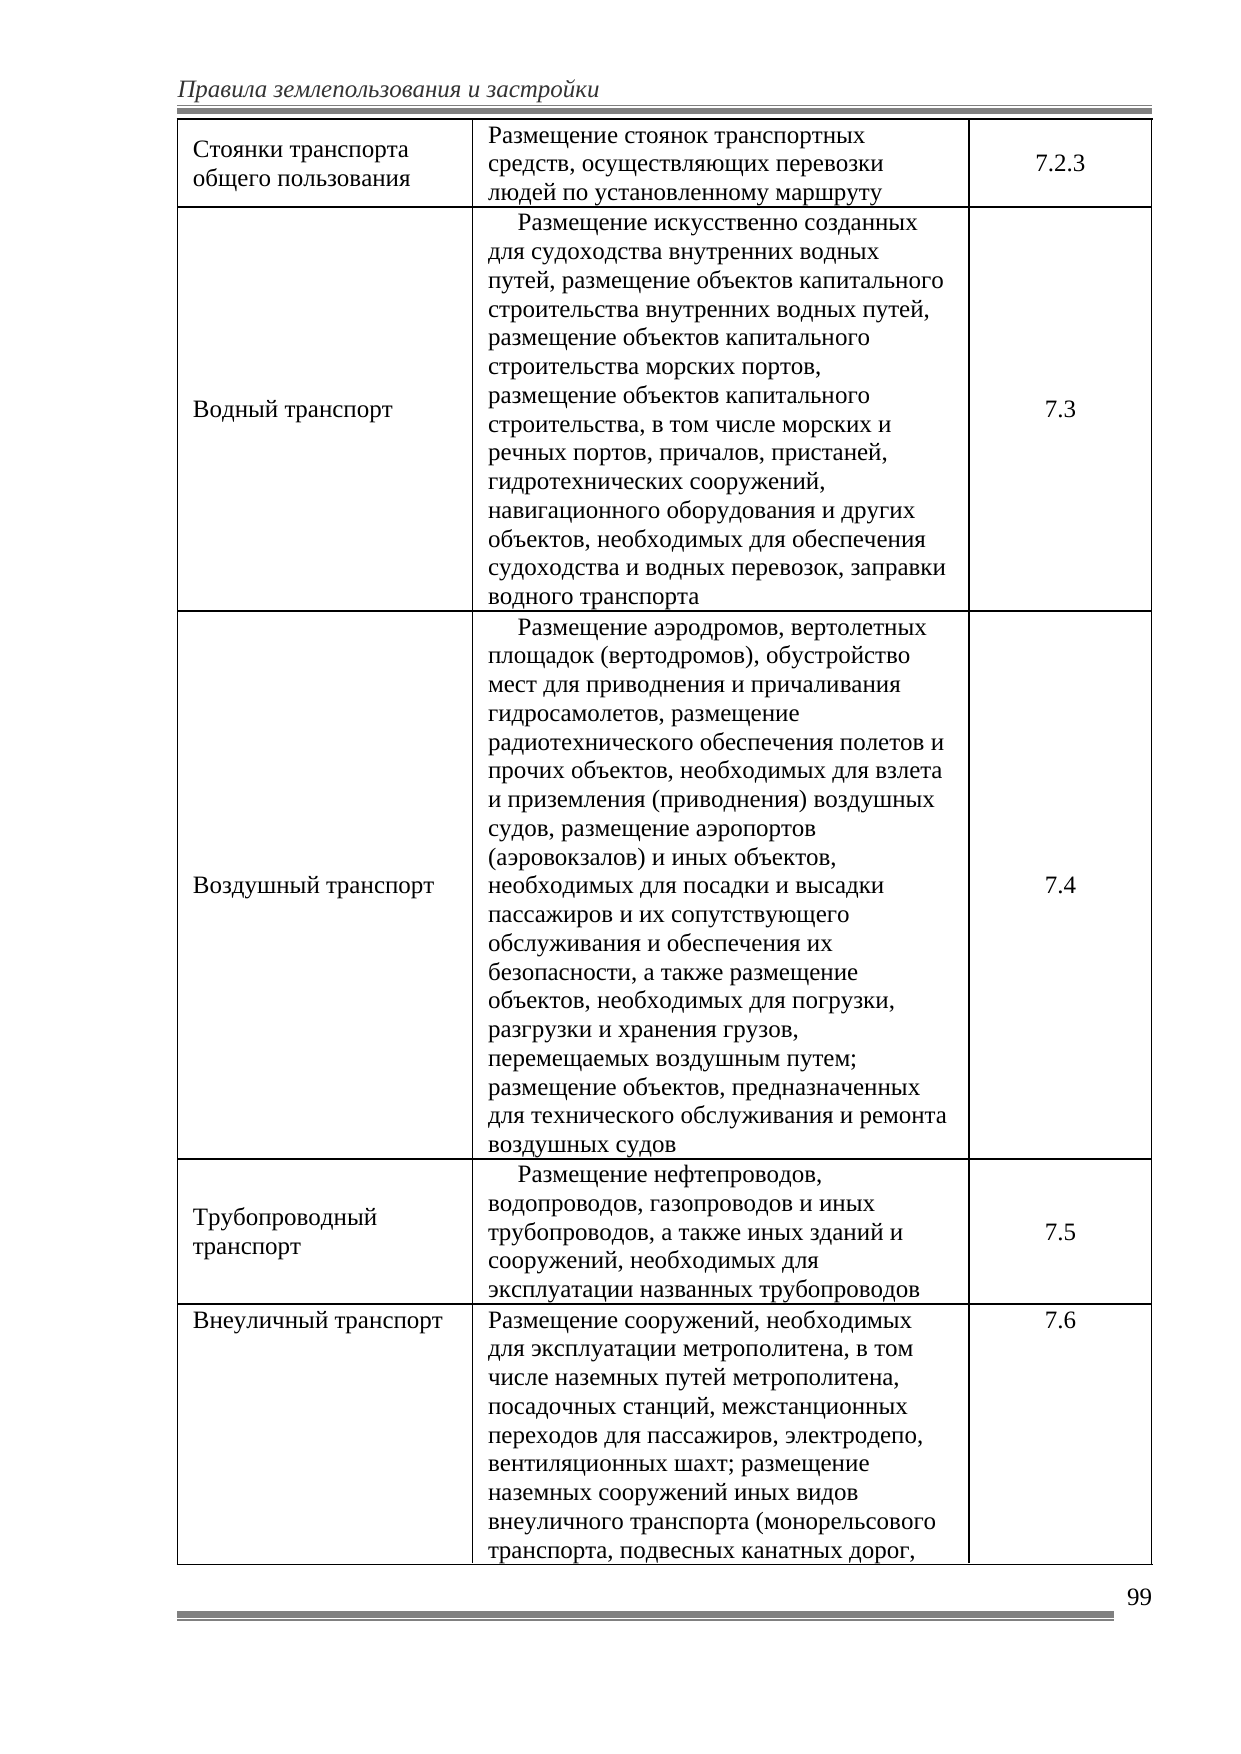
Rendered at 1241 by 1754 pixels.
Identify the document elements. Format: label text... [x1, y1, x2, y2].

table_cell 7.6 [970, 1305, 1151, 1563]
table_cell 7.2.3 [970, 120, 1151, 206]
table_cell Трубопроводный транспорт [178, 1160, 472, 1303]
table_cell Водный транспорт [178, 208, 472, 610]
table_cell 7.5 [970, 1160, 1151, 1303]
table_cell Размещение нефтепроводов, водопроводов, газопроводов и иных трубопроводов, а также иных зданий и сооружений, необходимых для эксплуатации названных трубопроводов [473, 1160, 968, 1303]
table_cell Стоянки транспорта общего пользования [178, 120, 472, 206]
table_cell Воздушный транспорт [178, 612, 472, 1158]
table_cell Размещение аэродромов, вертолетных площадок (вертодромов), обустройство мест для приводнения и причаливания гидросамолетов, размещение радиотехнического обеспечения полетов и прочих объектов, необходимых для взлета и приземления (приводнения) воздушных судов, размещение аэропортов (аэровокзалов) и иных объектов, необходимых для посадки и высадки пассажиров и их сопутствующего обслуживания и обеспечения их безопасности, а также размещение объектов, необходимых для погрузки, разгрузки и хранения грузов, перемещаемых воздушным путем; размещение объектов, предназначенных для технического обслуживания и ремонта воздушных судов [473, 612, 968, 1158]
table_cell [178, 1305, 472, 1563]
table_cell Размещение стоянок транспортных средств, осуществляющих перевозки людей по установленному маршруту [473, 120, 968, 206]
table_cell 7.3 [970, 208, 1151, 610]
table_cell 7.4 [970, 612, 1151, 1158]
table_cell Размещение искусственно созданных для судоходства внутренних водных путей, размещение объектов капитального строительства внутренних водных путей, размещение объектов капитального строительства морских портов, размещение объектов капитального строительства, в том числе морских и речных портов, причалов, пристаней, гидротехнических сооружений, навигационного оборудования и других объектов, необходимых для обеспечения судоходства и водных перевозок, заправки водного транспорта [473, 208, 968, 610]
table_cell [473, 1305, 968, 1563]
